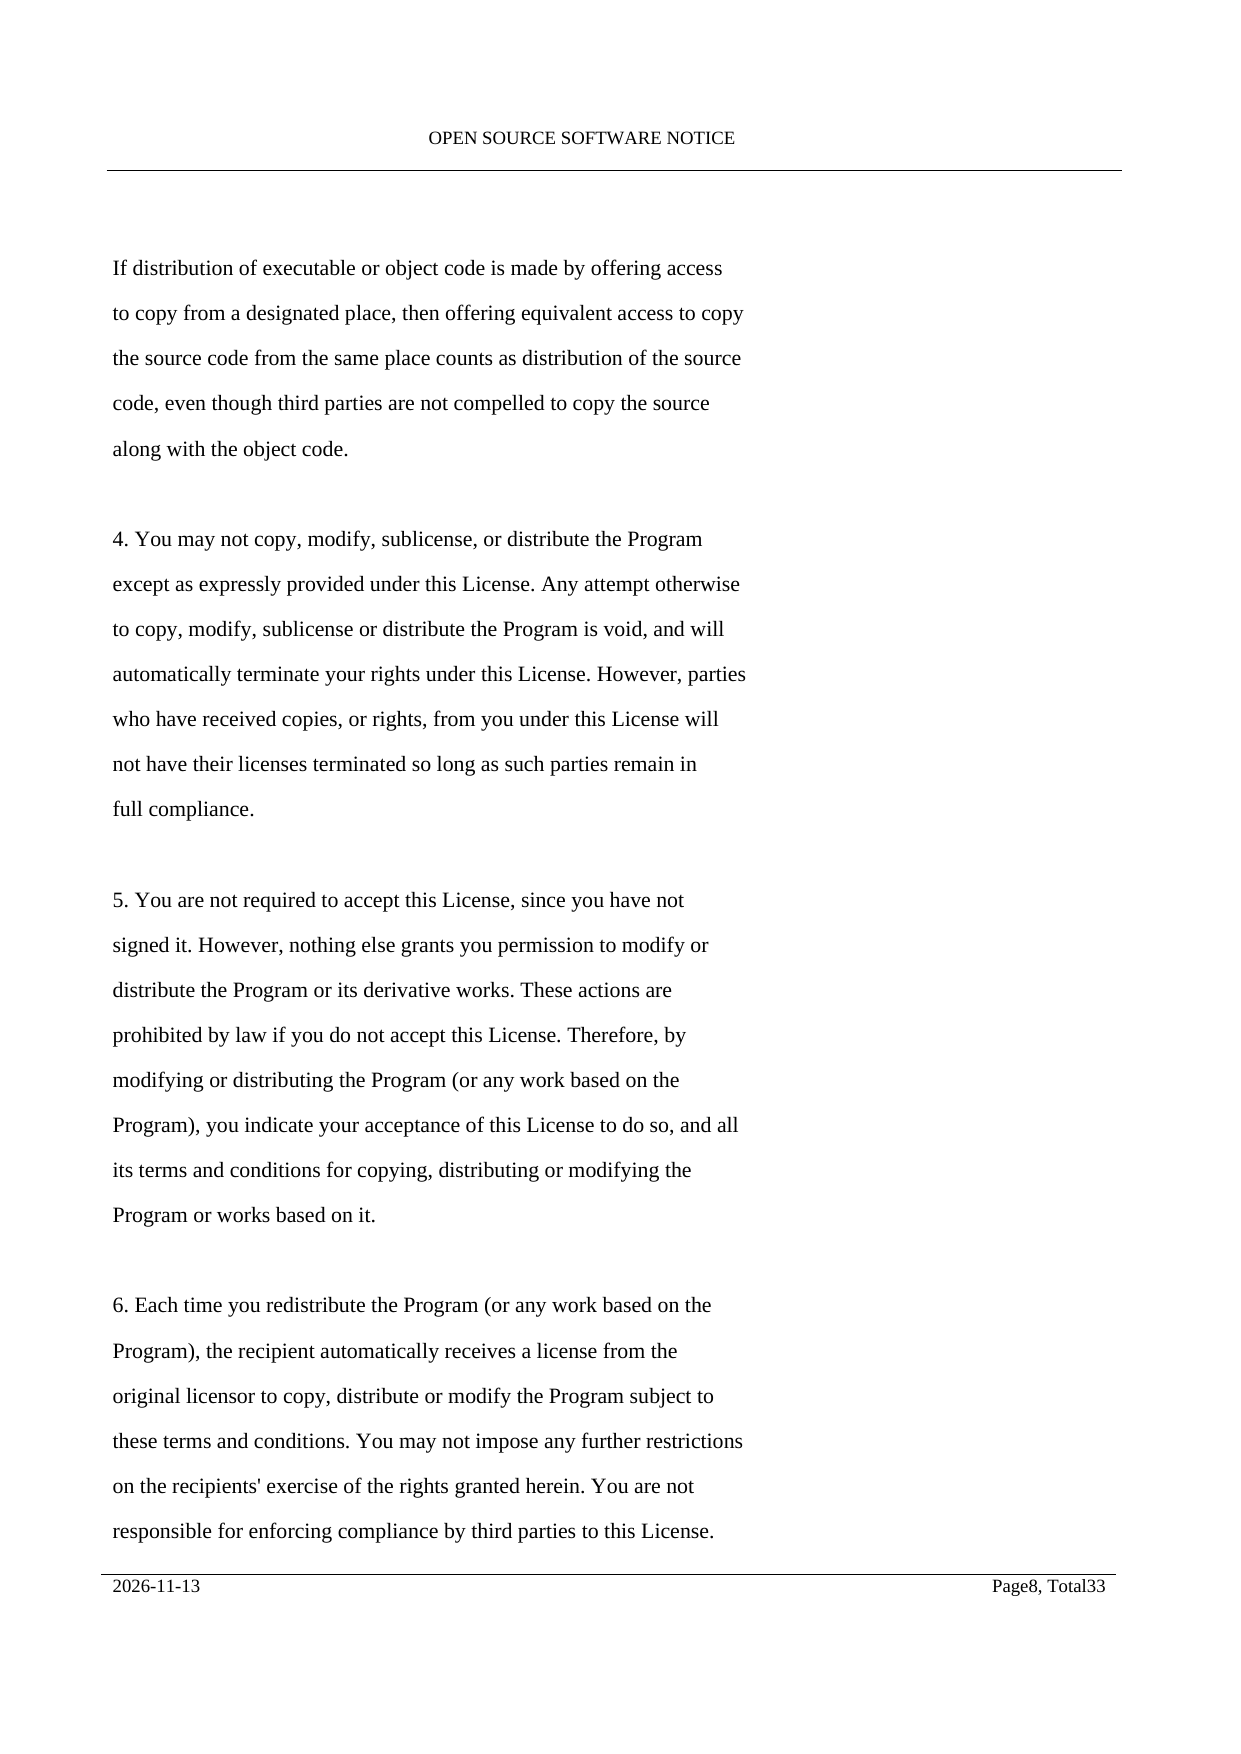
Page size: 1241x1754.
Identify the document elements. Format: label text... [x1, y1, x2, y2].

text its terms and conditions for copying, distributing or modifying the [112, 1153, 1128, 1186]
text prohibited by law if you do not accept this License. Therefore, by [112, 1018, 1128, 1051]
text along with the object code. [112, 432, 1128, 464]
text to copy from a designated place, then offering equivalent access to copy [112, 297, 1128, 329]
text 5. You are not required to accept this License, since you have not [112, 883, 1128, 915]
text Program), you indicate your acceptance of this License to do so, and all [112, 1108, 1128, 1141]
text the source code from the same place counts as distribution of the source [112, 342, 1128, 374]
text Program), the recipient automatically receives a license from the [112, 1334, 1128, 1366]
text except as expressly provided under this License. Any attempt otherwise [112, 567, 1128, 600]
text full compliance. [112, 793, 1128, 825]
text If distribution of executable or object code is made by offering access [112, 251, 1128, 284]
text original licensor to copy, distribute or modify the Program subject to [112, 1379, 1128, 1412]
text responsible for enforcing compliance by third parties to this License. [112, 1514, 1128, 1547]
text not have their licenses terminated so long as such parties remain in [112, 748, 1128, 780]
text who have received copies, or rights, from you under this License will [112, 702, 1128, 735]
text automatically terminate your rights under this License. However, parties [112, 657, 1128, 690]
text code, even though third parties are not compelled to copy the source [112, 387, 1128, 419]
text Program or works based on it. [112, 1199, 1128, 1231]
text modifying or distributing the Program (or any work based on the [112, 1063, 1128, 1096]
text 6. Each time you redistribute the Program (or any work based on the [112, 1289, 1128, 1321]
text signed it. However, nothing else grants you permission to modify or [112, 928, 1128, 961]
text to copy, modify, sublicense or distribute the Program is void, and will [112, 612, 1128, 645]
text on the recipients' exercise of the rights granted herein. You are not [112, 1469, 1128, 1502]
text 4. You may not copy, modify, sublicense, or distribute the Program [112, 522, 1128, 554]
text distribute the Program or its derivative works. These actions are [112, 973, 1128, 1006]
text these terms and conditions. You may not impose any further restrictions [112, 1424, 1128, 1457]
